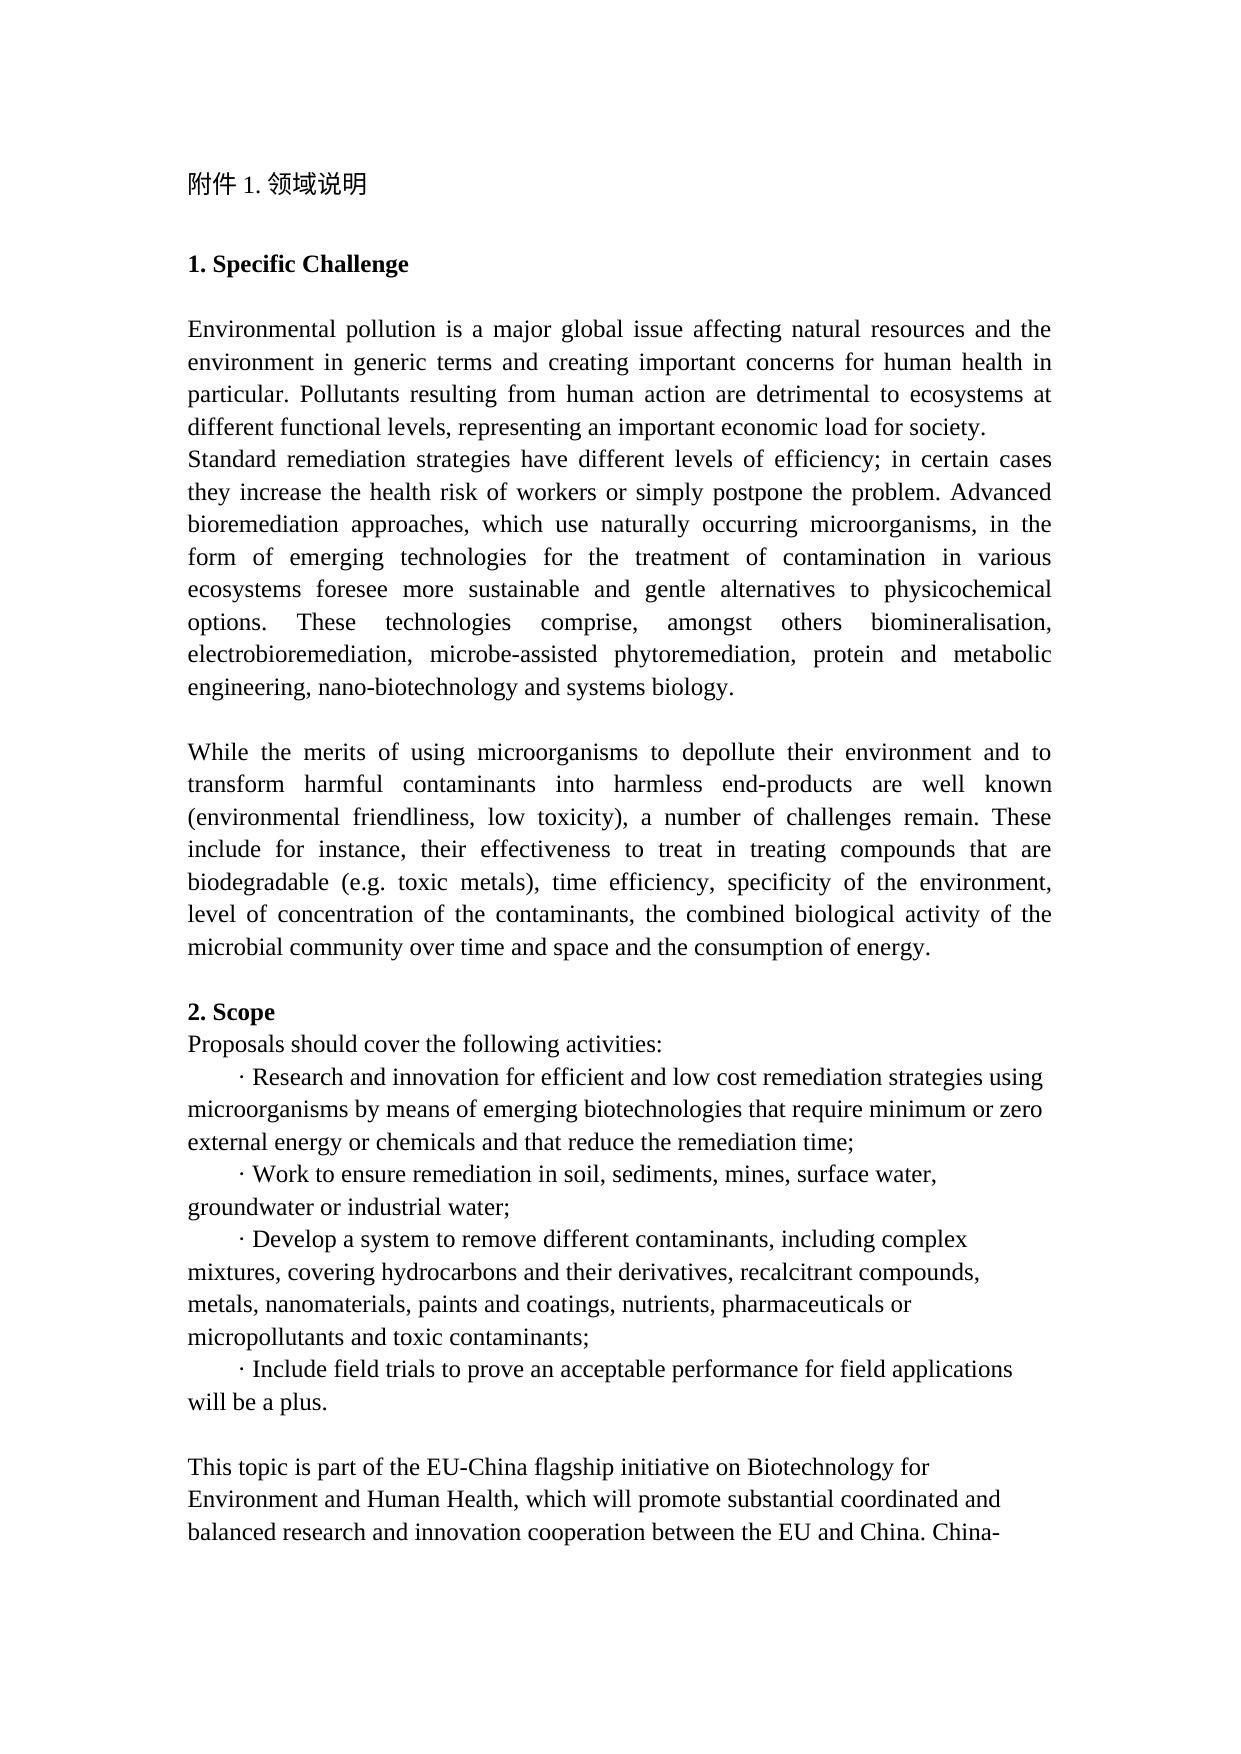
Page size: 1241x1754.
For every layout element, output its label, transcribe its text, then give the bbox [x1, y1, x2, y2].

text · Develop a system to remove different contaminants, including complex mixtures, covering hydrocarbons and their derivatives, recalcitrant compounds, metals, nanomaterials, paints and coatings, nutrients, pharmaceuticals or micropollutants and toxic contaminants; [187, 1222, 1053, 1352]
text 附件1. 领域说明 [187, 150, 1053, 215]
text · Research and innovation for efficient and low cost remediation strategies using microorganisms by means of emerging biotechnologies that require minimum or zero external energy or chemicals and that reduce the remediation time; [187, 1060, 1053, 1157]
text Proposals should cover the following activities: [187, 1027, 1053, 1060]
text Environmental pollution is a major global issue affecting natural resources and the environment in generic terms and creating important concerns for human health in particular. Pollutants resulting from human action are detrimental to ecosystems at different functional levels, representing an important economic load for society. [187, 312, 1053, 442]
text · Include field trials to prove an acceptable performance for field applications will be a plus. [187, 1352, 1053, 1417]
text 2. Scope [187, 995, 1053, 1027]
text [187, 1450, 1053, 1547]
text 1. Specific Challenge [187, 247, 1053, 280]
text While the merits of using microorganisms to depollute their environment and to transform harmful contaminants into harmless end-products are well known (environmental friendliness, low toxicity), a number of challenges remain. These include for instance, their effectiveness to treat in treating compounds that are biodegradable (e.g. toxic metals), time efficiency, specificity of the environment, level of concentration of the contaminants, the combined biological activity of the microbial community over time and space and the consumption of energy. [187, 735, 1053, 962]
text Standard remediation strategies have different levels of efficiency; in certain cases they increase the health risk of workers or simply postpone the problem. Advanced bioremediation approaches, which use naturally occurring microorganisms, in the form of emerging technologies for the treatment of contamination in various ecosystems foresee more sustainable and gentle alternatives to physicochemical options. These technologies comprise, amongst others biomineralisation, electrobioremediation, microbe-assisted phytoremediation, protein and metabolic engineering, nano-biotechnology and systems biology. [187, 442, 1053, 702]
text · Work to ensure remediation in soil, sediments, mines, surface water, groundwater or industrial water; [187, 1157, 1053, 1222]
